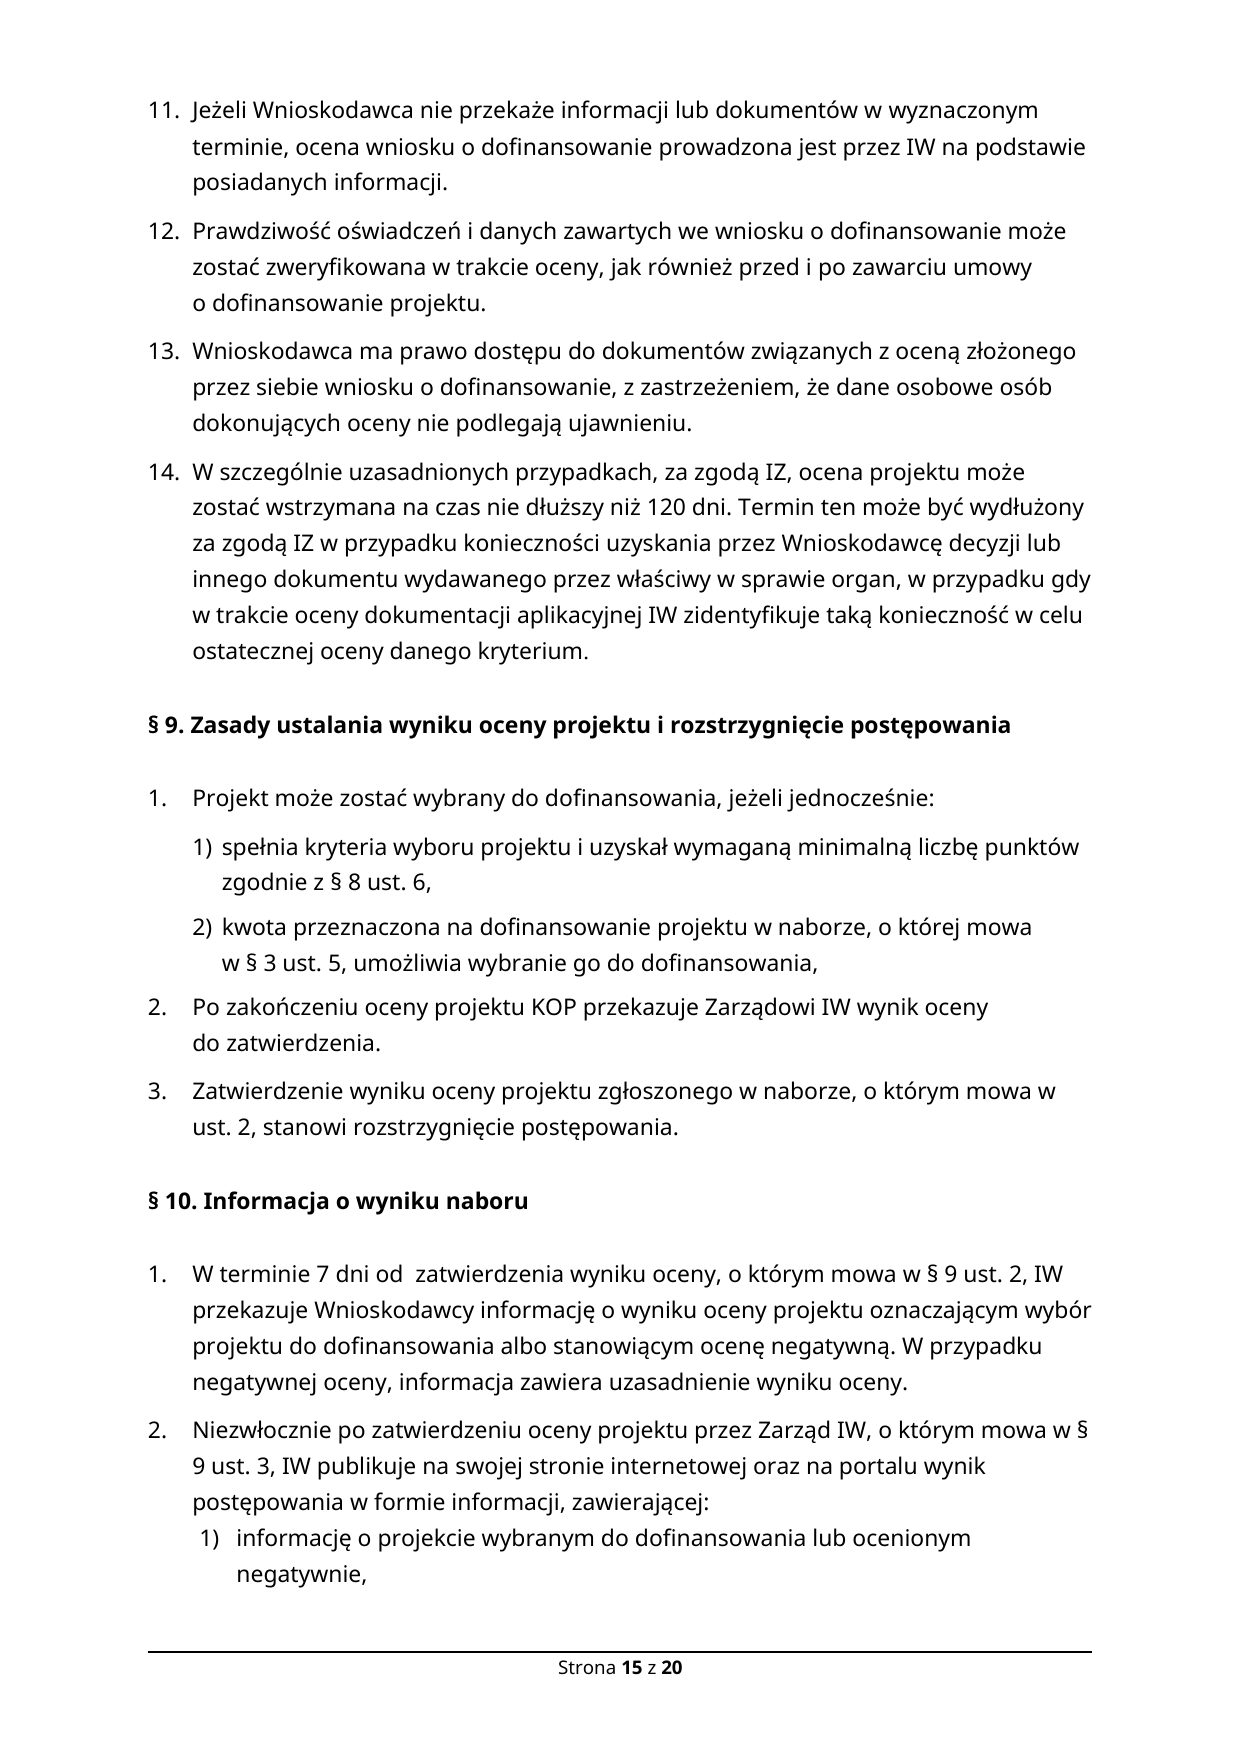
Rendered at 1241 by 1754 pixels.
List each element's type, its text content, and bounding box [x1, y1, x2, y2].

list Projekt może zostać wybrany do dofinansowania, jeżeli jednocześnie: [148, 782, 1092, 813]
list Prawdziwość oświadczeń i danych zawartych we wniosku o dofinansowanie może zostać zweryfikowana w trakcie oceny, jak również przed i po zawarciu umowy o dofinansowanie projektu. [148, 215, 1092, 318]
list Niezwłocznie po zatwierdzeniu oceny projektu przez Zarząd IW, o którym mowa w § 9 ust. 3, IW publikuje na swojej stronie internetowej oraz na portalu wynik postępowania w formie informacji, zawierającej: [148, 1414, 1092, 1517]
list Zatwierdzenie wyniku oceny projektu zgłoszonego w naborze, o którym mowa w ust. 2, stanowi rozstrzygnięcie postępowania. [148, 1075, 1092, 1142]
subtitle § 10. Informacja o wyniku naboru [148, 1184, 1092, 1216]
list spełnia kryteria wyboru projektu i uzyskał wymaganą minimalną liczbę punktów zgodnie z § 8 ust. 6, [192, 830, 1092, 898]
subtitle § 9. Zasady ustalania wyniku oceny projektu i rozstrzygnięcie postępowania [148, 708, 1092, 740]
list W szczególnie uzasadnionych przypadkach, za zgodą IZ, ocena projektu może zostać wstrzymana na czas nie dłuższy niż 120 dni. Termin ten może być wydłużony za zgodą IZ w przypadku konieczności uzyskania przez Wnioskodawcę decyzji lub innego dokumentu wydawanego przez właściwy w sprawie organ, w przypadku gdy w trakcie oceny dokumentacji aplikacyjnej IW zidentyfikuje taką konieczność w celu ostatecznej oceny danego kryterium. [148, 455, 1092, 666]
list informację o projekcie wybranym do dofinansowania lub ocenionym negatywnie, [199, 1522, 1092, 1589]
list kwota przeznaczona na dofinansowanie projektu w naborze, o której mowa w § 3 ust. 5, umożliwia wybranie go do dofinansowania, [192, 911, 1092, 978]
list Po zakończeniu oceny projektu KOP przekazuje Zarządowi IW wynik oceny do zatwierdzenia. [148, 991, 1092, 1058]
list Jeżeli Wnioskodawca nie przekaże informacji lub dokumentów w wyznaczonym terminie, ocena wniosku o dofinansowanie prowadzona jest przez IW na podstawie posiadanych informacji. [148, 94, 1092, 198]
list W terminie 7 dni od zatwierdzenia wyniku oceny, o którym mowa w § 9 ust. 2, IW przekazuje Wnioskodawcy informację o wyniku oceny projektu oznaczającym wybór projektu do dofinansowania albo stanowiącym ocenę negatywną. W przypadku negatywnej oceny, informacja zawiera uzasadnienie wyniku oceny. [148, 1258, 1092, 1397]
list Wnioskodawca ma prawo dostępu do dokumentów związanych z oceną złożonego przez siebie wniosku o dofinansowanie, z zastrzeżeniem, że dane osobowe osób dokonujących oceny nie podlegają ujawnieniu. [148, 335, 1092, 438]
